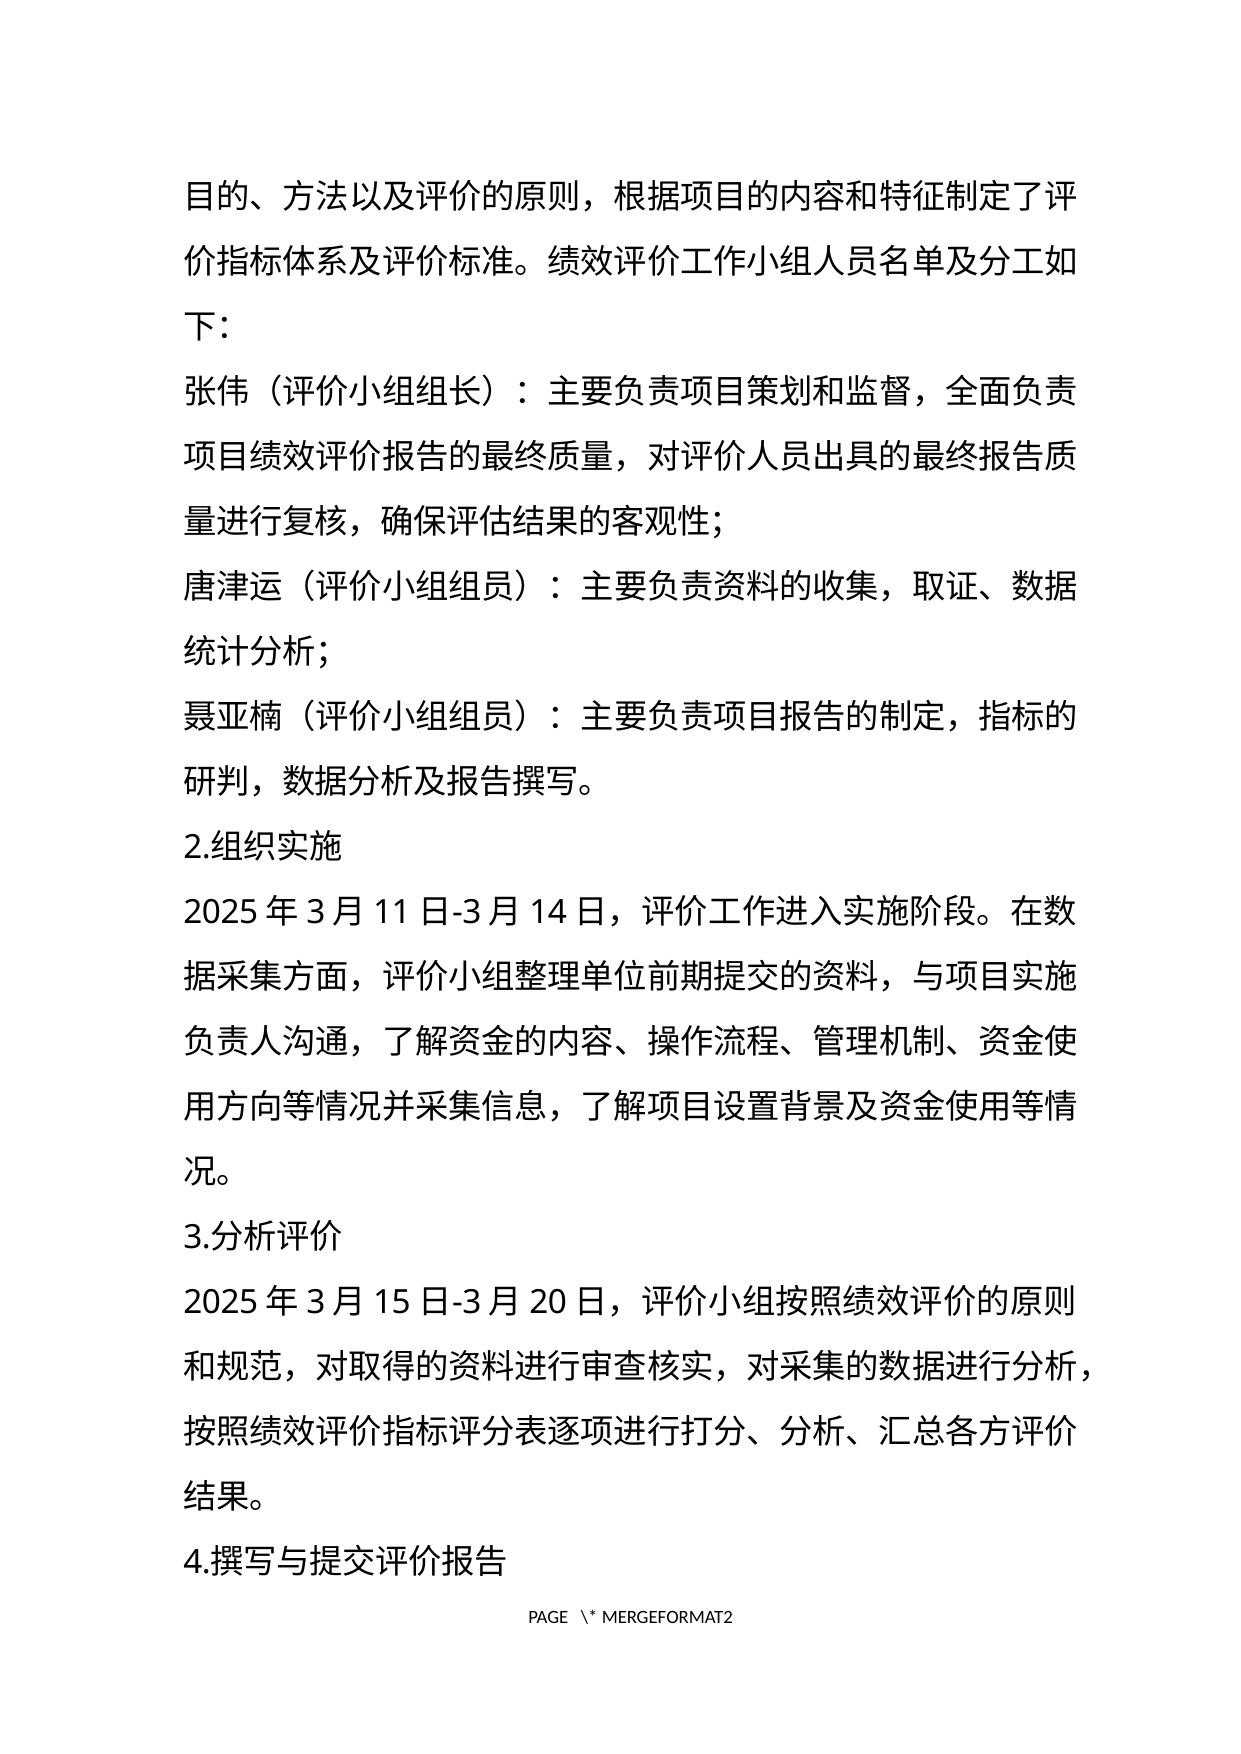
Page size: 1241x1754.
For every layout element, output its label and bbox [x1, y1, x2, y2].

text [183, 162, 1078, 1592]
